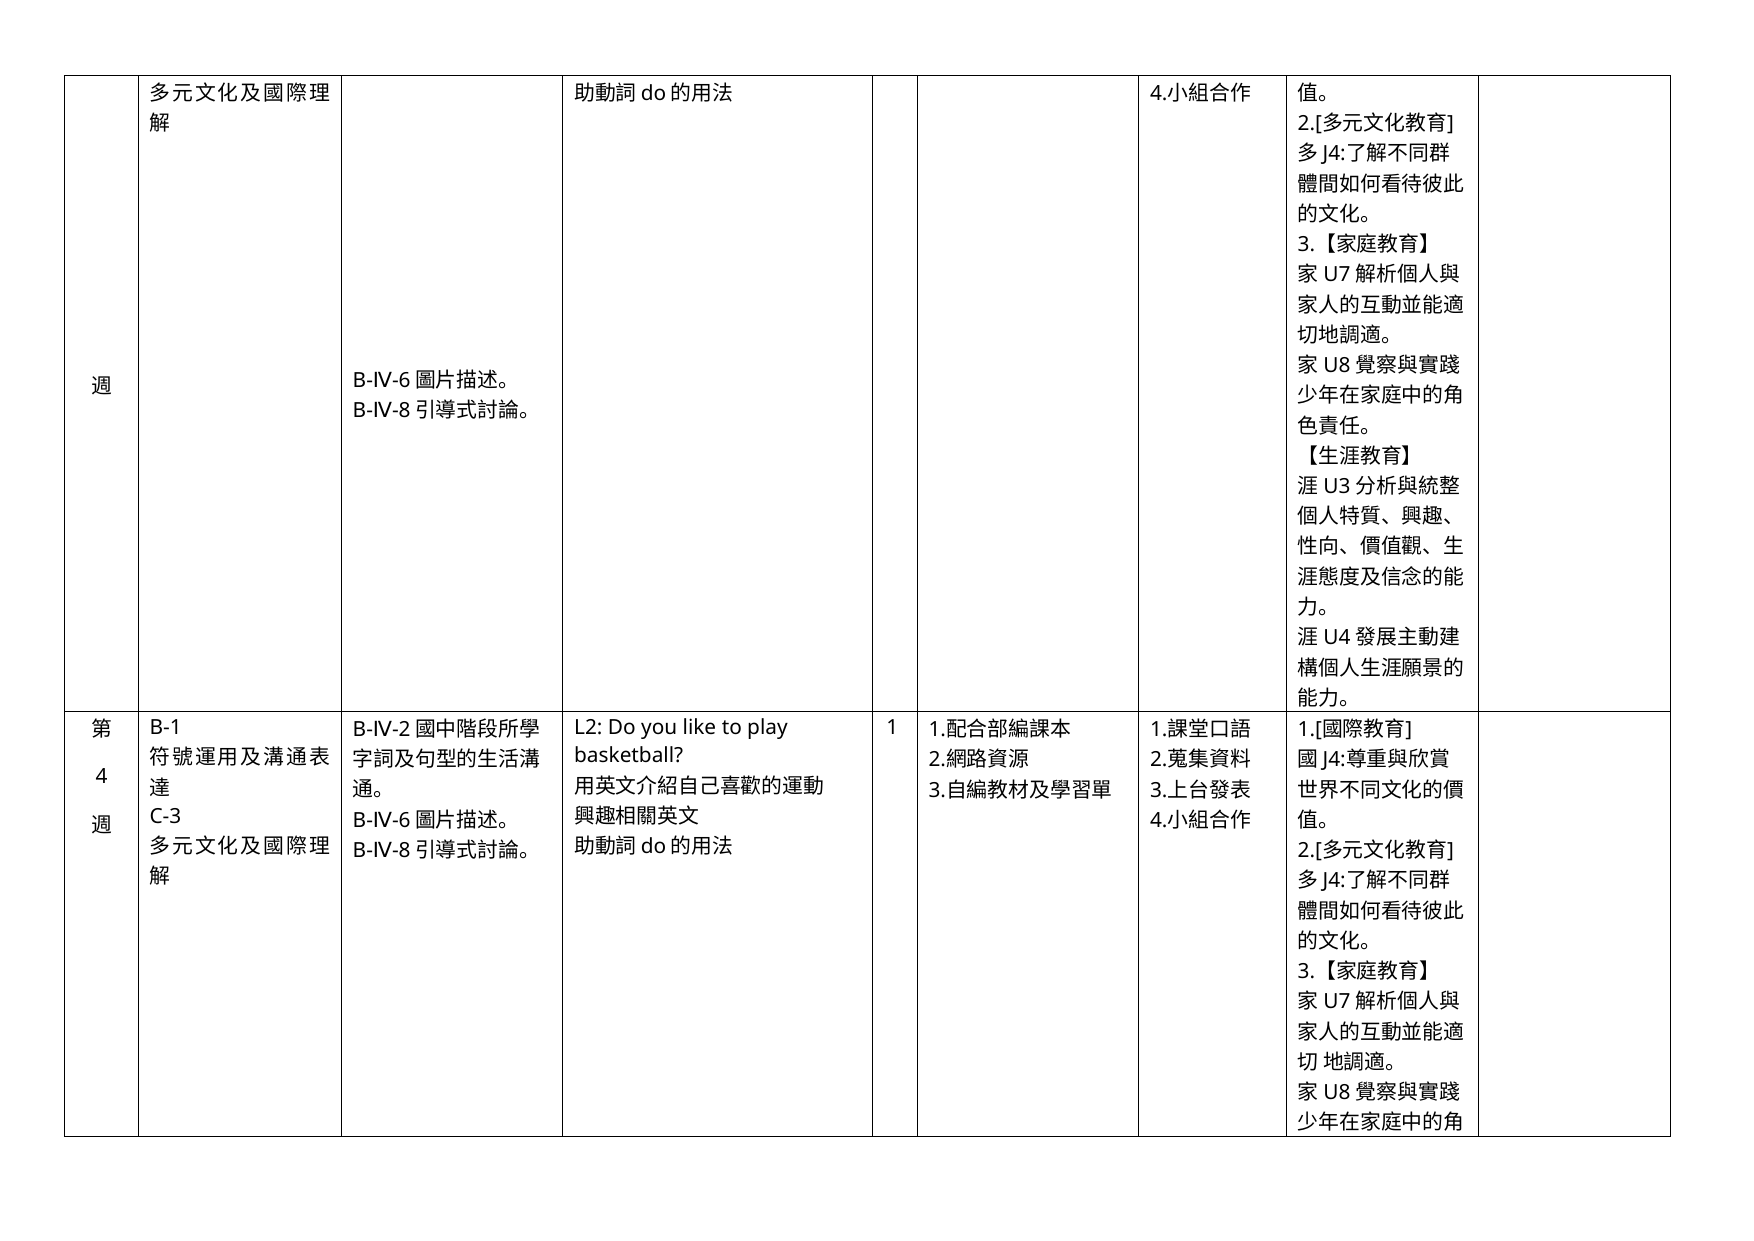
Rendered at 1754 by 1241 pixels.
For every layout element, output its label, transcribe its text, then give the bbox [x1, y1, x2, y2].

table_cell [1287, 712, 1478, 1136]
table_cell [918, 76, 1138, 711]
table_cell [918, 712, 1138, 1136]
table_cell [139, 712, 341, 1136]
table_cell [139, 76, 341, 711]
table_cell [1139, 712, 1286, 1136]
table_cell 第 4 週 [65, 712, 138, 1136]
table_cell 第 3 週 [65, 76, 138, 711]
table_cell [1287, 76, 1478, 711]
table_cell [342, 712, 562, 1136]
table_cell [1139, 76, 1286, 711]
table_cell 1 [873, 76, 917, 711]
table_cell 1 [873, 712, 917, 1136]
table_cell [1479, 76, 1670, 711]
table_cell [563, 76, 872, 711]
table_cell [1479, 712, 1670, 1136]
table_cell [342, 76, 562, 711]
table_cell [563, 712, 872, 1136]
